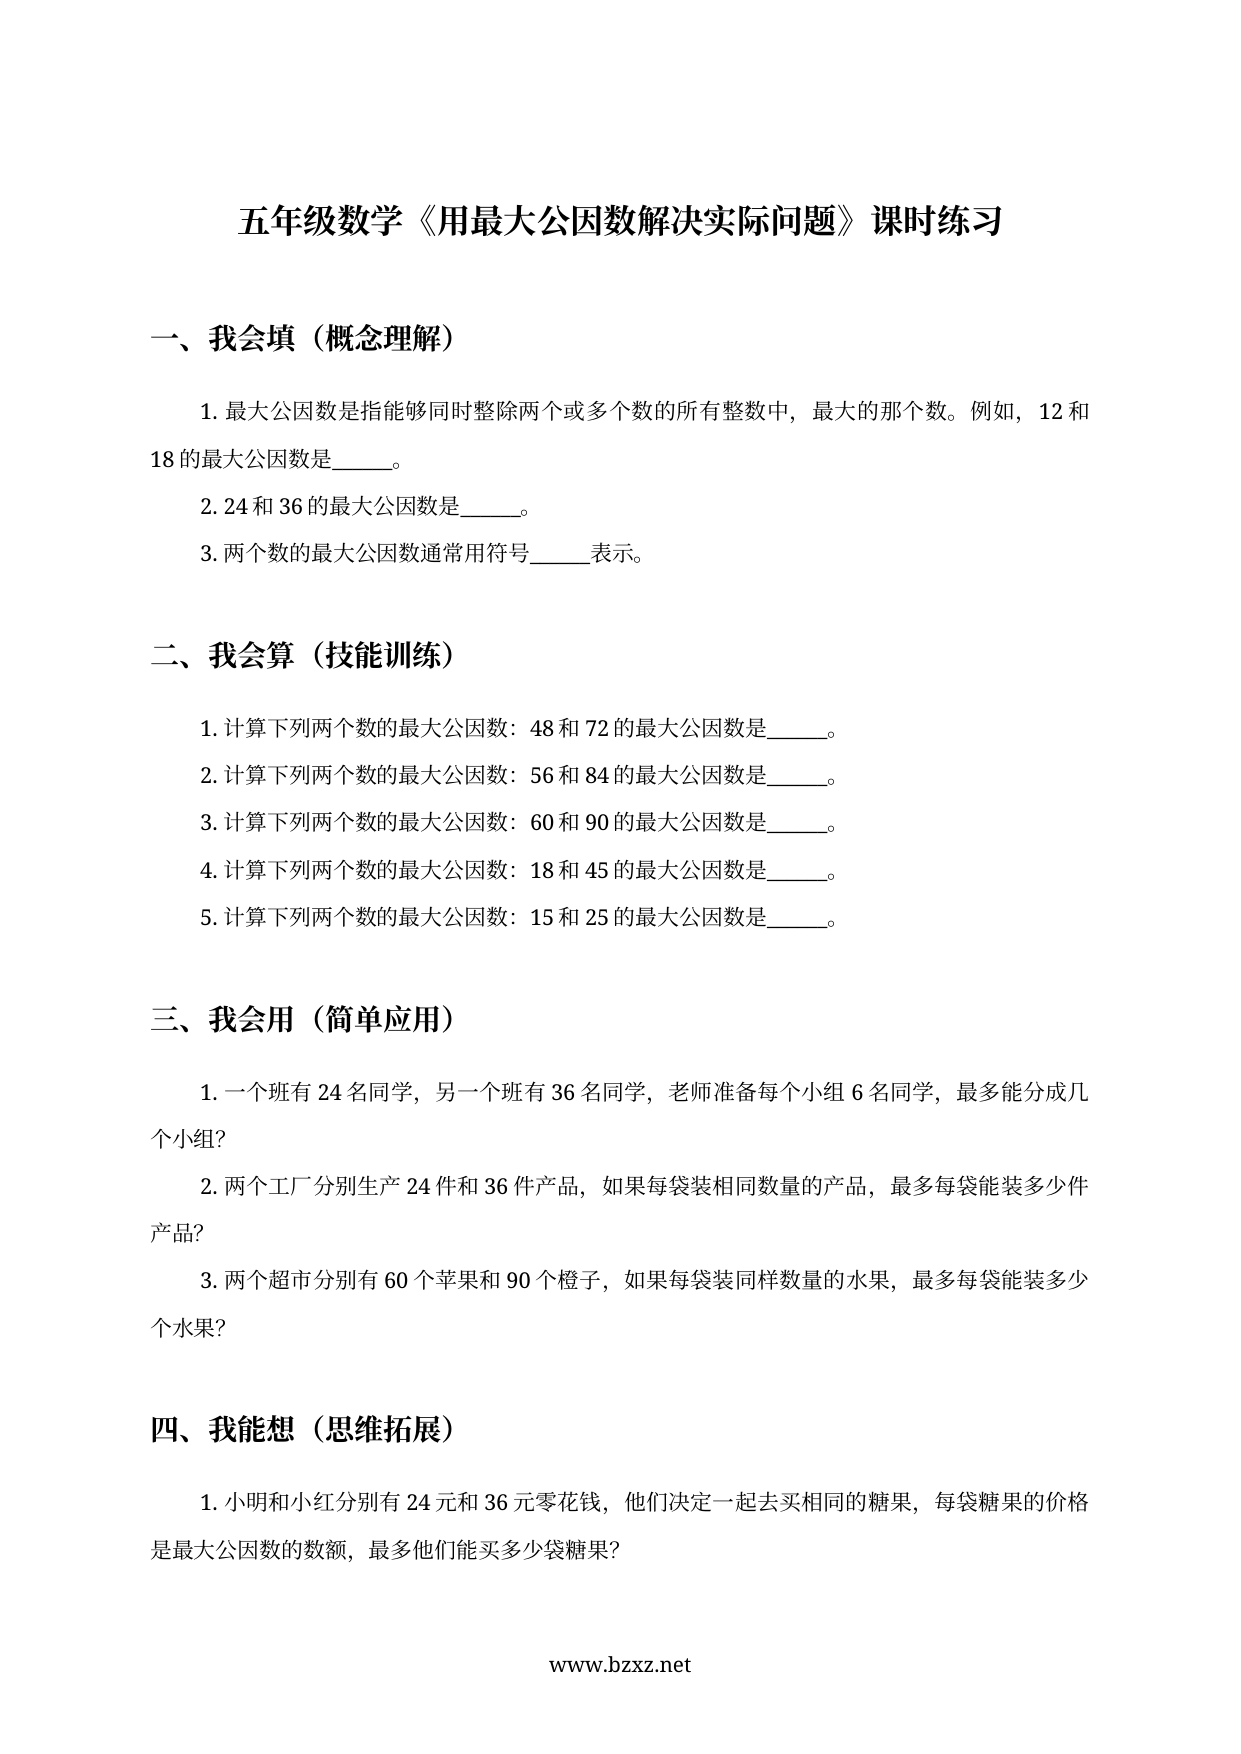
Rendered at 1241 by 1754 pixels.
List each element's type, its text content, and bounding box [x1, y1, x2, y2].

text 3. 计算下列两个数的最大公因数：60和90的最大公因数是______。 [150, 806, 1090, 837]
subtitle 五年级数学《用最大公因数解决实际问题》课时练习 [150, 195, 1090, 243]
text 2. 24和36的最大公因数是______。 [150, 489, 1090, 521]
subtitle 二、我会算（技能训练） [150, 633, 1090, 674]
text 2. 计算下列两个数的最大公因数：56和84的最大公因数是______。 [150, 758, 1090, 790]
text 1. 计算下列两个数的最大公因数：48和72的最大公因数是______。 [150, 711, 1090, 743]
text 1. 一个班有24名同学，另一个班有36名同学，老师准备每个小组6名同学，最多能分成几个小组？ [150, 1075, 1090, 1153]
subtitle 一、我会填（概念理解） [150, 316, 1090, 358]
text 3. 两个数的最大公因数通常用符号______表示。 [150, 536, 1090, 568]
subtitle 四、我能想（思维拓展） [150, 1407, 1090, 1449]
text 5. 计算下列两个数的最大公因数：15和25的最大公因数是______。 [150, 900, 1090, 932]
text 1. 最大公因数是指能够同时整除两个或多个数的所有整数中，最大的那个数。例如，12和18的最大公因数是______。 [150, 394, 1090, 473]
subtitle 三、我会用（简单应用） [150, 996, 1090, 1038]
text 2. 两个工厂分别生产24件和36件产品，如果每袋装相同数量的产品，最多每袋能装多少件产品？ [150, 1169, 1090, 1248]
text 3. 两个超市分别有60个苹果和90个橙子，如果每袋装同样数量的水果，最多每袋能装多少个水果？ [150, 1264, 1090, 1342]
text 1. 小明和小红分别有24元和36元零花钱，他们决定一起去买相同的糖果，每袋糖果的价格是最大公因数的数额，最多他们能买多少袋糖果？ [150, 1486, 1090, 1564]
text 4. 计算下列两个数的最大公因数：18和45的最大公因数是______。 [150, 853, 1090, 884]
